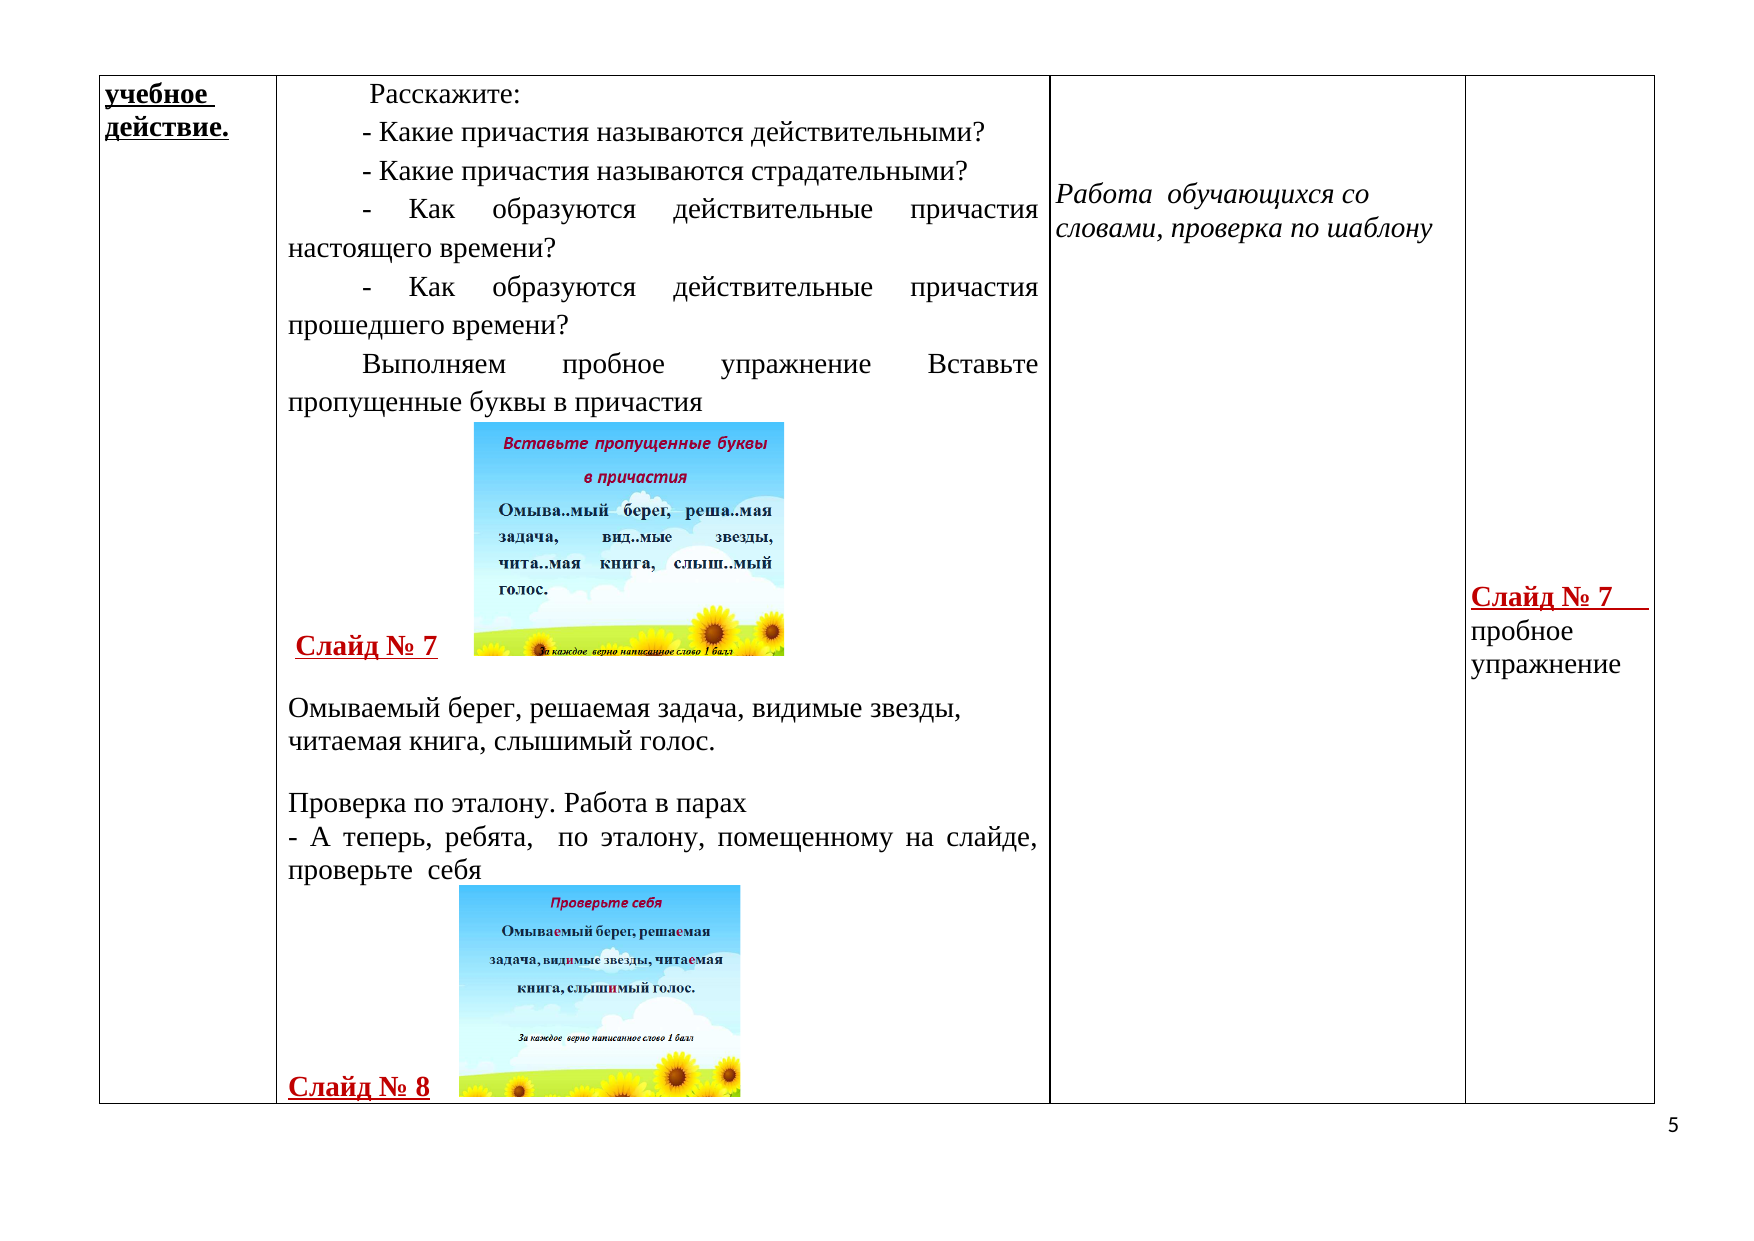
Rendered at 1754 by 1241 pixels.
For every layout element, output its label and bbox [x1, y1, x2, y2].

table_cell [1466, 76, 1654, 1103]
table_cell [1051, 76, 1465, 1103]
table_cell [100, 76, 276, 1103]
picture [473, 422, 785, 656]
picture [459, 885, 741, 1097]
table_cell [277, 76, 1049, 1103]
